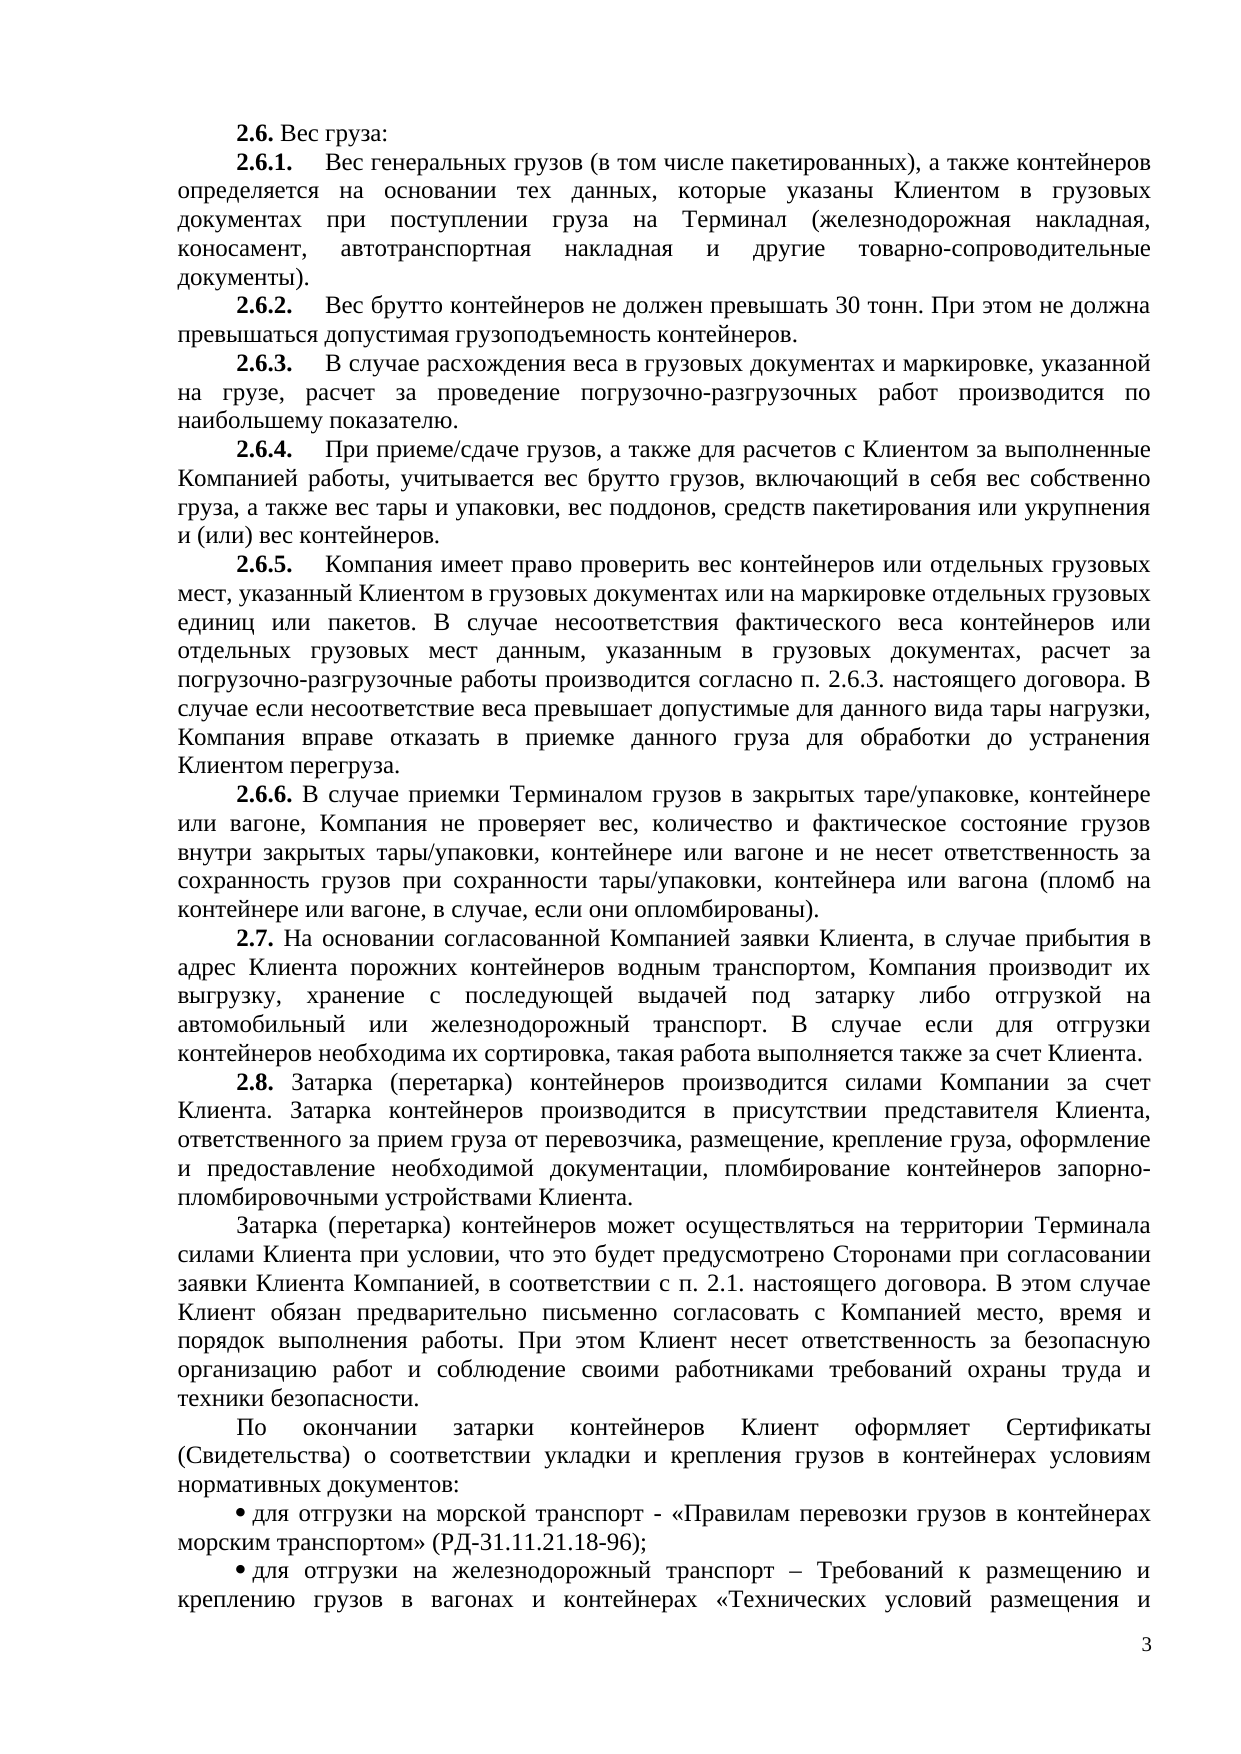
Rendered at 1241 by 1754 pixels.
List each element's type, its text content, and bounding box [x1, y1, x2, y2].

text 2.6.3. В случае расхождения веса в грузовых документах и маркировке, указанной на грузе, расчет за проведение погрузочно-разгрузочных работ производится по наибольшему показателю. [177, 348, 1152, 434]
text 2.6.5. Компания имеет право проверить вес контейнеров или отдельных грузовых мест, указанный Клиентом в грузовых документах или на маркировке отдельных грузовых единиц или пакетов. В случае несоответствия фактического веса контейнеров или отдельных грузовых мест данным, указанным в грузовых документах, расчет за погрузочно-разгрузочные работы производится согласно п. 2.6.3. настоящего договора. В случае если несоответствие веса превышает допустимые для данного вида тары нагрузки, Компания вправе отказать в приемке данного груза для обработки до устранения Клиентом перегруза. [177, 549, 1152, 779]
text 2.6.2. Вес брутто контейнеров не должен превышать 30 тонн. При этом не должна превышаться допустимая грузоподъемность контейнеров. [177, 291, 1152, 348]
list для отгрузки на морской транспорт - «Правилам перевозки грузов в контейнерах морским транспортом» (РД-31.11.21.18-96); [177, 1498, 1152, 1556]
text 2.6. Вес груза: [177, 118, 1152, 147]
text 2.6.1. Вес генеральных грузов (в том числе пакетированных), а также контейнеров определяется на основании тех данных, которые указаны Клиентом в грузовых документах при поступлении груза на Терминал (железнодорожная накладная, коносамент, автотранспортная накладная и другие товарно-сопроводительные документы). [177, 147, 1152, 291]
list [177, 1556, 1152, 1613]
text 2.7. На основании согласованной Компанией заявки Клиента, в случае прибытия в адрес Клиента порожних контейнеров водным транспортом, Компания производит их выгрузку, хранение с последующей выдачей под затарку либо отгрузкой на автомобильный или железнодорожный транспорт. В случае если для отгрузки контейнеров необходима их сортировка, такая работа выполняется также за счет Клиента. [177, 923, 1152, 1067]
text Затарка (перетарка) контейнеров может осуществляться на территории Терминала силами Клиента при условии, что это будет предусмотрено Сторонами при согласовании заявки Клиента Компанией, в соответствии с п. 2.1. настоящего договора. В этом случае Клиент обязан предварительно письменно согласовать с Компанией место, время и порядок выполнения работы. При этом Клиент несет ответственность за безопасную организацию работ и соблюдение своими работниками требований охраны труда и техники безопасности. [177, 1211, 1152, 1412]
text По окончании затарки контейнеров Клиент оформляет Сертификаты (Свидетельства) о соответствии укладки и крепления грузов в контейнерах условиям нормативных документов: [177, 1412, 1152, 1498]
text 2.6.4. При приеме/сдаче грузов, а также для расчетов с Клиентом за выполненные Компанией работы, учитывается вес брутто грузов, включающий в себя вес собственно груза, а также вес тары и упаковки, вес поддонов, средств пакетирования или укрупнения и (или) вес контейнеров. [177, 434, 1152, 549]
text 2.8. Затарка (перетарка) контейнеров производится силами Компании за счет Клиента. Затарка контейнеров производится в присутствии представителя Клиента, ответственного за прием груза от перевозчика, размещение, крепление груза, оформление и предоставление необходимой документации, пломбирование контейнеров запорно-пломбировочными устройствами Клиента. [177, 1067, 1152, 1211]
text 2.6.6. В случае приемки Терминалом грузов в закрытых таре/упаковке, контейнере или вагоне, Компания не проверяет вес, количество и фактическое состояние грузов внутри закрытых тары/упаковки, контейнере или вагоне и не несет ответственность за сохранность грузов при сохранности тары/упаковки, контейнера или вагона (пломб на контейнере или вагоне, в случае, если они опломбированы). [177, 779, 1152, 923]
